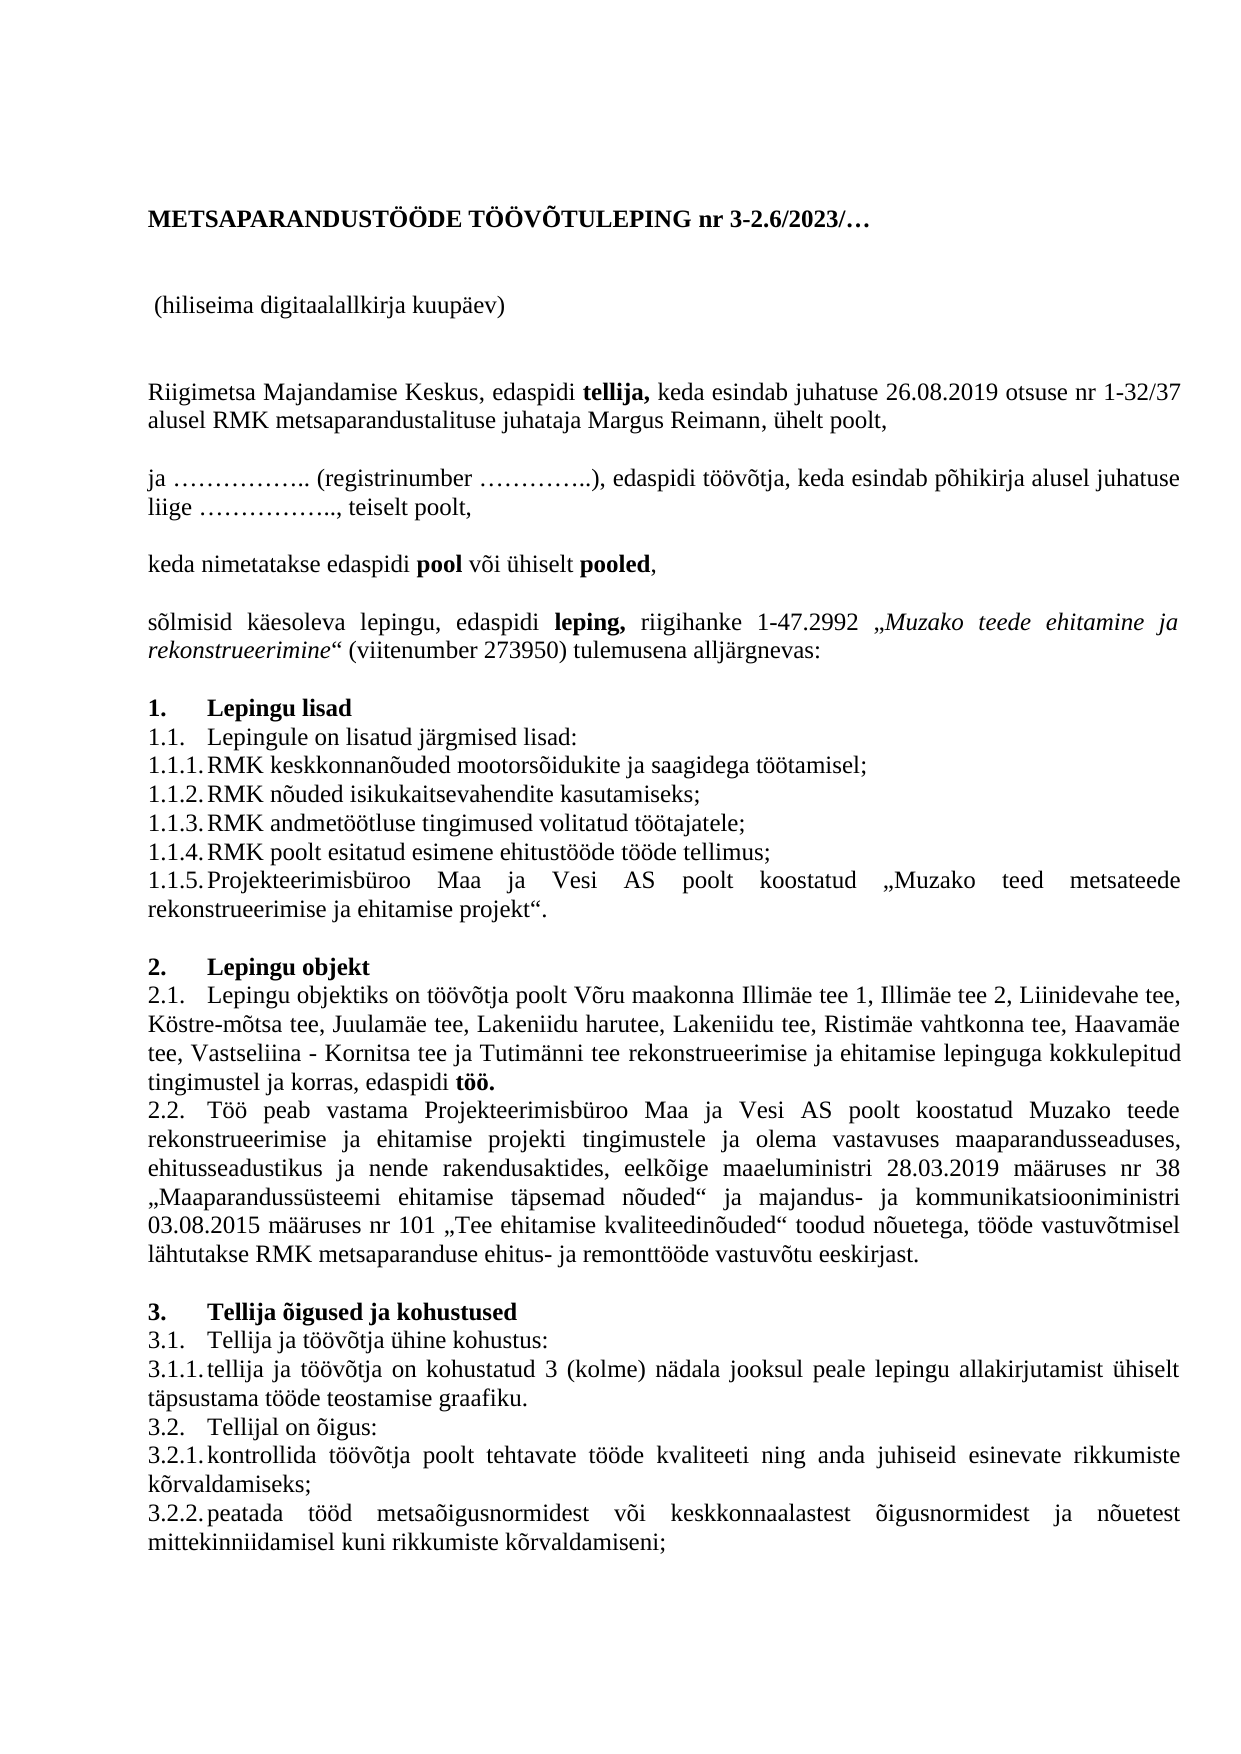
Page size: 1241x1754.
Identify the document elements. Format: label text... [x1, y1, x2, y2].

text Lepingule on lisatud järgmised lisad: [148, 722, 1181, 750]
text Tellija õigused ja kohustused [148, 1297, 1181, 1325]
text Lepingu lisad [148, 693, 1181, 722]
text kontrollida töövõtja poolt tehtavate tööde kvaliteeti ning anda juhiseid esinevate rikkumiste kõrvaldamiseks; [148, 1440, 1181, 1498]
text RMK keskkonnanõuded mootorsõidukite ja saagidega töötamisel; [148, 750, 1181, 779]
text RMK poolt esitatud esimene ehitustööde tööde tellimus; [148, 837, 1181, 865]
text sõlmisid käesoleva lepingu, edaspidi leping, 1-47.2992 „Muzako teede ehitamine ja rekonstrueerimine“ (viitenumber 273950) tulemusena alljärgnevas: [148, 607, 1181, 664]
text RMK andmetöötluse tingimused volitatud töötajatele; [148, 808, 1181, 837]
text ja …………….. (registrinumber …………..), edaspidi töövõtja, keda esindab põhikirja alusel juhatuse liige …………….., teiselt poolt, [148, 463, 1181, 520]
text Töö peab vastama Projekteerimisbüroo Maa ja Vesi AS poolt koostatud Muzako teede rekonstrueerimise ja ehitamise projekti tingimustele ja olema vastavuses maaparandusseaduses, ehitusseadustikus ja nende rakendusaktides, eelkõige maaeluministri 28.03.2019 määruses nr 38 „Maaparandussüsteemi ehitamise täpsemad nõuded“ ja majandus- ja kommunikatsiooniministri 03.08.2015 määruses nr 101 „Tee ehitamise kvaliteedinõuded“ toodud nõuetega, tööde vastuvõtmisel lähtutakse RMK metsaparanduse ehitus- ja remonttööde vastuvõtu eeskirjast. [148, 1095, 1181, 1268]
text Lepingu objektiks on töövõtja poolt Võru maakonna Illimäe tee 1, Illimäe tee 2, Liinidevahe tee, Köstre-mõtsa tee, Juulamäe tee, Lakeniidu harutee, Lakeniidu tee, Ristimäe vahtkonna tee, Haavamäe tee, Vastseliina - Kornitsa tee ja Tutimänni tee rekonstrueerimise ja ehitamise lepinguga kokkulepitud tingimustel ja korras, edaspidi töö. [148, 980, 1181, 1095]
text tellija ja töövõtja on kohustatud 3 (kolme) nädala jooksul peale lepingu allakirjutamist ühiselt täpsustama tööde teostamise graafiku. [148, 1354, 1181, 1412]
text (hiliseima digitaalallkirja kuupäev) [148, 290, 1181, 319]
text peatada tööd metsaõigusnormidest või keskkonnaalastest õigusnormidest ja nõuetest mittekinniidamisel kuni rikkumiste kõrvaldamiseni; [148, 1498, 1181, 1555]
text Tellija ja töövõtja ühine kohustus: [148, 1325, 1181, 1354]
text RMK nõuded isikukaitsevahendite kasutamiseks; [148, 779, 1181, 808]
text Projekteerimisbüroo Maa ja Vesi AS poolt koostatud „Muzako teed metsateede rekonstrueerimise ja ehitamise projekt“. [148, 865, 1181, 923]
text Lepingu objekt [148, 952, 1181, 980]
text METSAPARANDUSTÖÖDE TÖÖVÕTULEPING nr 3-2.6/2023/… [148, 204, 1181, 232]
text keda nimetatakse edaspidi pool või ühiselt pooled, [148, 549, 1181, 578]
text Tellijal on õigus: [148, 1412, 1181, 1440]
text Riigimetsa Majandamise Keskus, edaspidi tellija, keda esindab nr 1-32/37 alusel RMK metsaparandustalituse juhataja Margus Reimann, ühelt poolt, [148, 377, 1181, 434]
